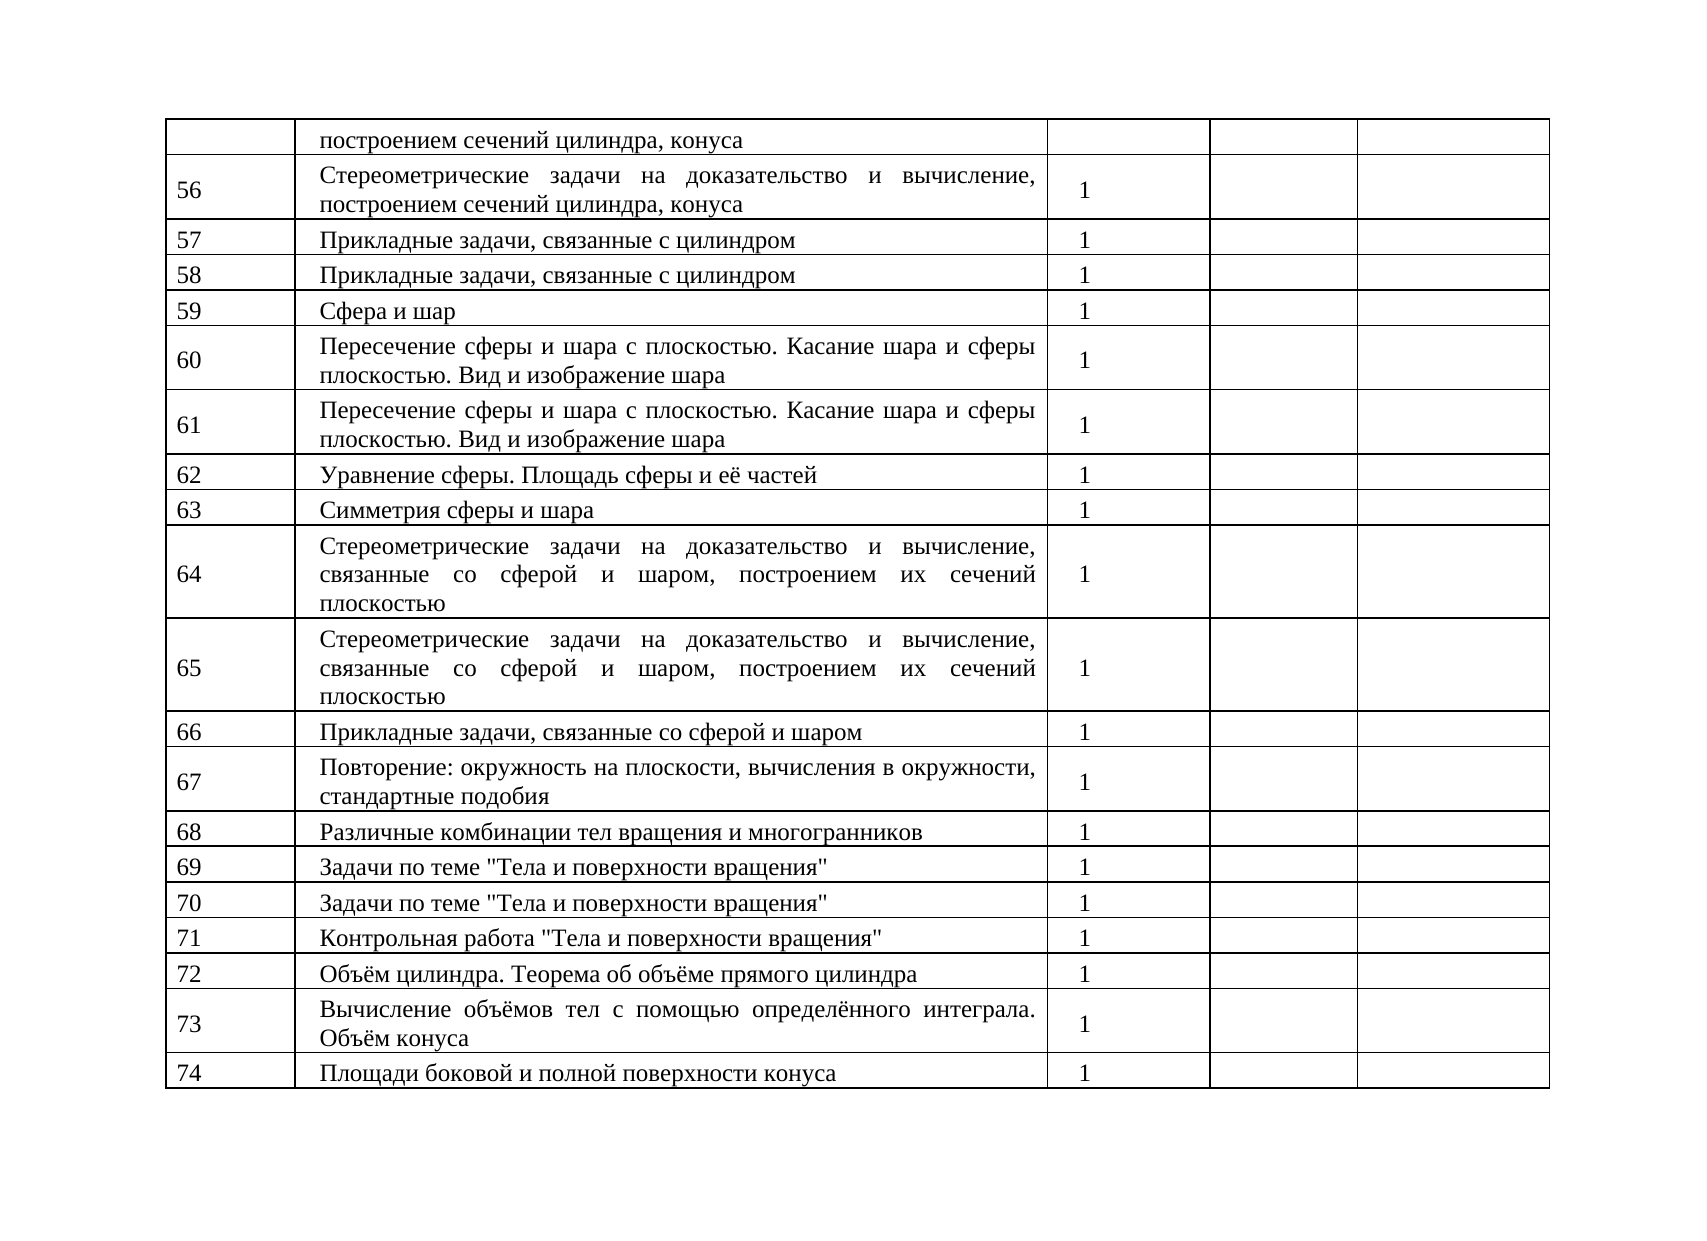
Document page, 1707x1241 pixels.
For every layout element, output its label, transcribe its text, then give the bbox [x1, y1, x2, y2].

table_cell [1358, 812, 1549, 845]
table_cell Задачи по теме "Тела и поверхности вращения" [296, 883, 1047, 916]
table_cell [1211, 120, 1357, 154]
table_cell [1211, 1053, 1357, 1087]
table_cell 1 [1048, 918, 1209, 952]
table_cell 1 [1048, 220, 1209, 253]
table_cell Повторение: окружность на плоскости, вычисления в окружности, стандартные подобия [296, 747, 1047, 810]
table_cell 65 [167, 619, 294, 710]
table_cell 69 [167, 847, 294, 881]
table_cell [1358, 326, 1549, 389]
table_cell 72 [167, 954, 294, 987]
table_cell [1358, 619, 1549, 710]
table_cell [1358, 989, 1549, 1052]
table_cell 1 [1048, 747, 1209, 810]
table_cell Прикладные задачи, связанные со сферой и шаром [296, 712, 1047, 746]
table_cell 1 [1048, 1053, 1209, 1087]
table_cell [1358, 155, 1549, 218]
table_cell [1358, 1053, 1549, 1087]
table_cell [1358, 220, 1549, 253]
table_cell 1 [1048, 255, 1209, 289]
table_cell 1 [1048, 812, 1209, 845]
table_cell [1211, 918, 1357, 952]
table_cell Стереометрические задачи на доказательство и вычисление, связанные со сферой и шаром, построением их сечений плоскостью [296, 526, 1047, 617]
table_cell 1 [1048, 490, 1209, 524]
table_cell 74 [167, 1053, 294, 1087]
table_cell Задачи по теме "Тела и поверхности вращения" [296, 847, 1047, 881]
table_cell 71 [167, 918, 294, 952]
table_cell [1211, 326, 1357, 389]
table_cell Контрольная работа "Тела и поверхности вращения" [296, 918, 1047, 952]
table_cell [1358, 747, 1549, 810]
table_cell 55 [167, 120, 294, 154]
table_cell Объём цилиндра. Теорема об объёме прямого цилиндра [296, 954, 1047, 987]
table_cell [1358, 120, 1549, 154]
table_cell 1 [1048, 883, 1209, 916]
table_cell 57 [167, 220, 294, 253]
table_cell 67 [167, 747, 294, 810]
table_cell 1 [1048, 291, 1209, 324]
table_cell [1211, 526, 1357, 617]
table_cell 1 [1048, 989, 1209, 1052]
table_cell [1211, 220, 1357, 253]
table_cell 64 [167, 526, 294, 617]
table_cell 1 [1048, 390, 1209, 453]
table_cell [1211, 812, 1357, 845]
table_cell 1 [1048, 712, 1209, 746]
table_cell [1211, 989, 1357, 1052]
table_cell Сфера и шар [296, 291, 1047, 324]
table_cell 1 [1048, 455, 1209, 488]
table_cell 68 [167, 812, 294, 845]
table_cell Прикладные задачи, связанные с цилиндром [296, 220, 1047, 253]
table_cell 62 [167, 455, 294, 488]
table_cell 1 [1048, 619, 1209, 710]
table_cell [1211, 847, 1357, 881]
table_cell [296, 120, 1047, 154]
table_cell 56 [167, 155, 294, 218]
table_cell [1211, 490, 1357, 524]
table_cell 73 [167, 989, 294, 1052]
table_cell [1358, 526, 1549, 617]
table_cell [1358, 918, 1549, 952]
table_cell 1 [1048, 526, 1209, 617]
table_cell 61 [167, 390, 294, 453]
table_cell [1358, 390, 1549, 453]
table_cell 1 [1048, 954, 1209, 987]
table_cell [1211, 712, 1357, 746]
table_cell [1358, 847, 1549, 881]
table_cell Различные комбинации тел вращения и многогранников [296, 812, 1047, 845]
table_cell [1358, 883, 1549, 916]
table_cell Уравнение сферы. Площадь сферы и её частей [296, 455, 1047, 488]
table_cell [1211, 255, 1357, 289]
table_cell 63 [167, 490, 294, 524]
table_cell Симметрия сферы и шара [296, 490, 1047, 524]
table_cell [296, 155, 1047, 218]
table_cell [1358, 490, 1549, 524]
table_cell [1211, 747, 1357, 810]
table_cell 1 [1048, 326, 1209, 389]
table_cell [1358, 954, 1549, 987]
table_cell 66 [167, 712, 294, 746]
table_cell 58 [167, 255, 294, 289]
table_cell [1358, 255, 1549, 289]
table_cell [1211, 390, 1357, 453]
table_cell [1358, 712, 1549, 746]
table_cell [1358, 291, 1549, 324]
table_cell 60 [167, 326, 294, 389]
table_cell [1211, 619, 1357, 710]
table_cell 1 [1048, 120, 1209, 154]
table_cell Прикладные задачи, связанные с цилиндром [296, 255, 1047, 289]
table_cell Вычисление объёмов тел с помощью определённого интеграла. Объём конуса [296, 989, 1047, 1052]
table_cell [1211, 455, 1357, 488]
table_cell [1211, 155, 1357, 218]
table_cell [1211, 291, 1357, 324]
table_cell [1211, 883, 1357, 916]
table_cell 1 [1048, 155, 1209, 218]
table_cell Площади боковой и полной поверхности конуса [296, 1053, 1047, 1087]
table_cell 59 [167, 291, 294, 324]
table_cell Стереометрические задачи на доказательство и вычисление, связанные со сферой и шаром, построением их сечений плоскостью [296, 619, 1047, 710]
table_cell [1211, 954, 1357, 987]
table_cell [1358, 455, 1549, 488]
table_cell 70 [167, 883, 294, 916]
table_cell Пересечение сферы и шара с плоскостью. Касание шара и сферы плоскостью. Вид и изображение шара [296, 390, 1047, 453]
table_cell Пересечение сферы и шара с плоскостью. Касание шара и сферы плоскостью. Вид и изображение шара [296, 326, 1047, 389]
table_cell 1 [1048, 847, 1209, 881]
